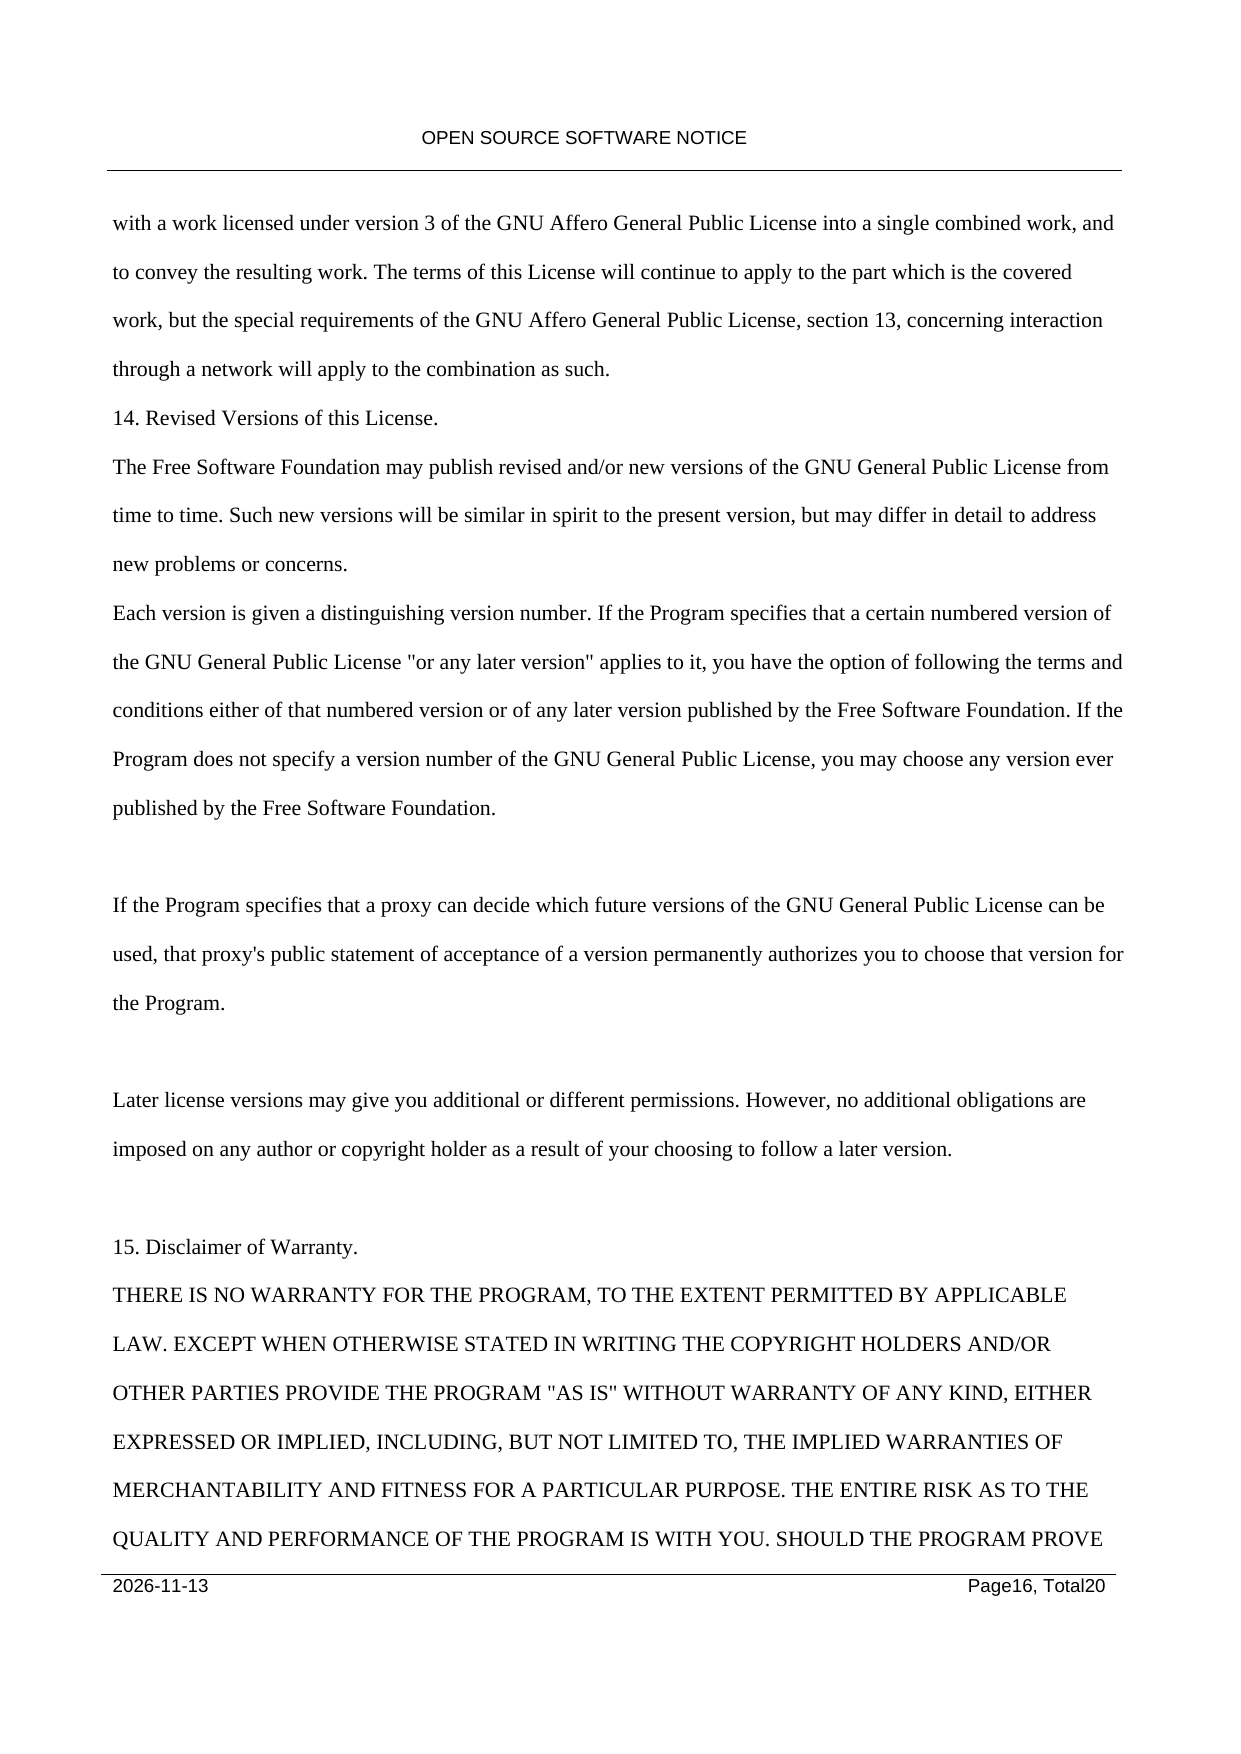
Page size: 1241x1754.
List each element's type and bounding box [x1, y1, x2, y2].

text [112, 206, 1128, 1555]
